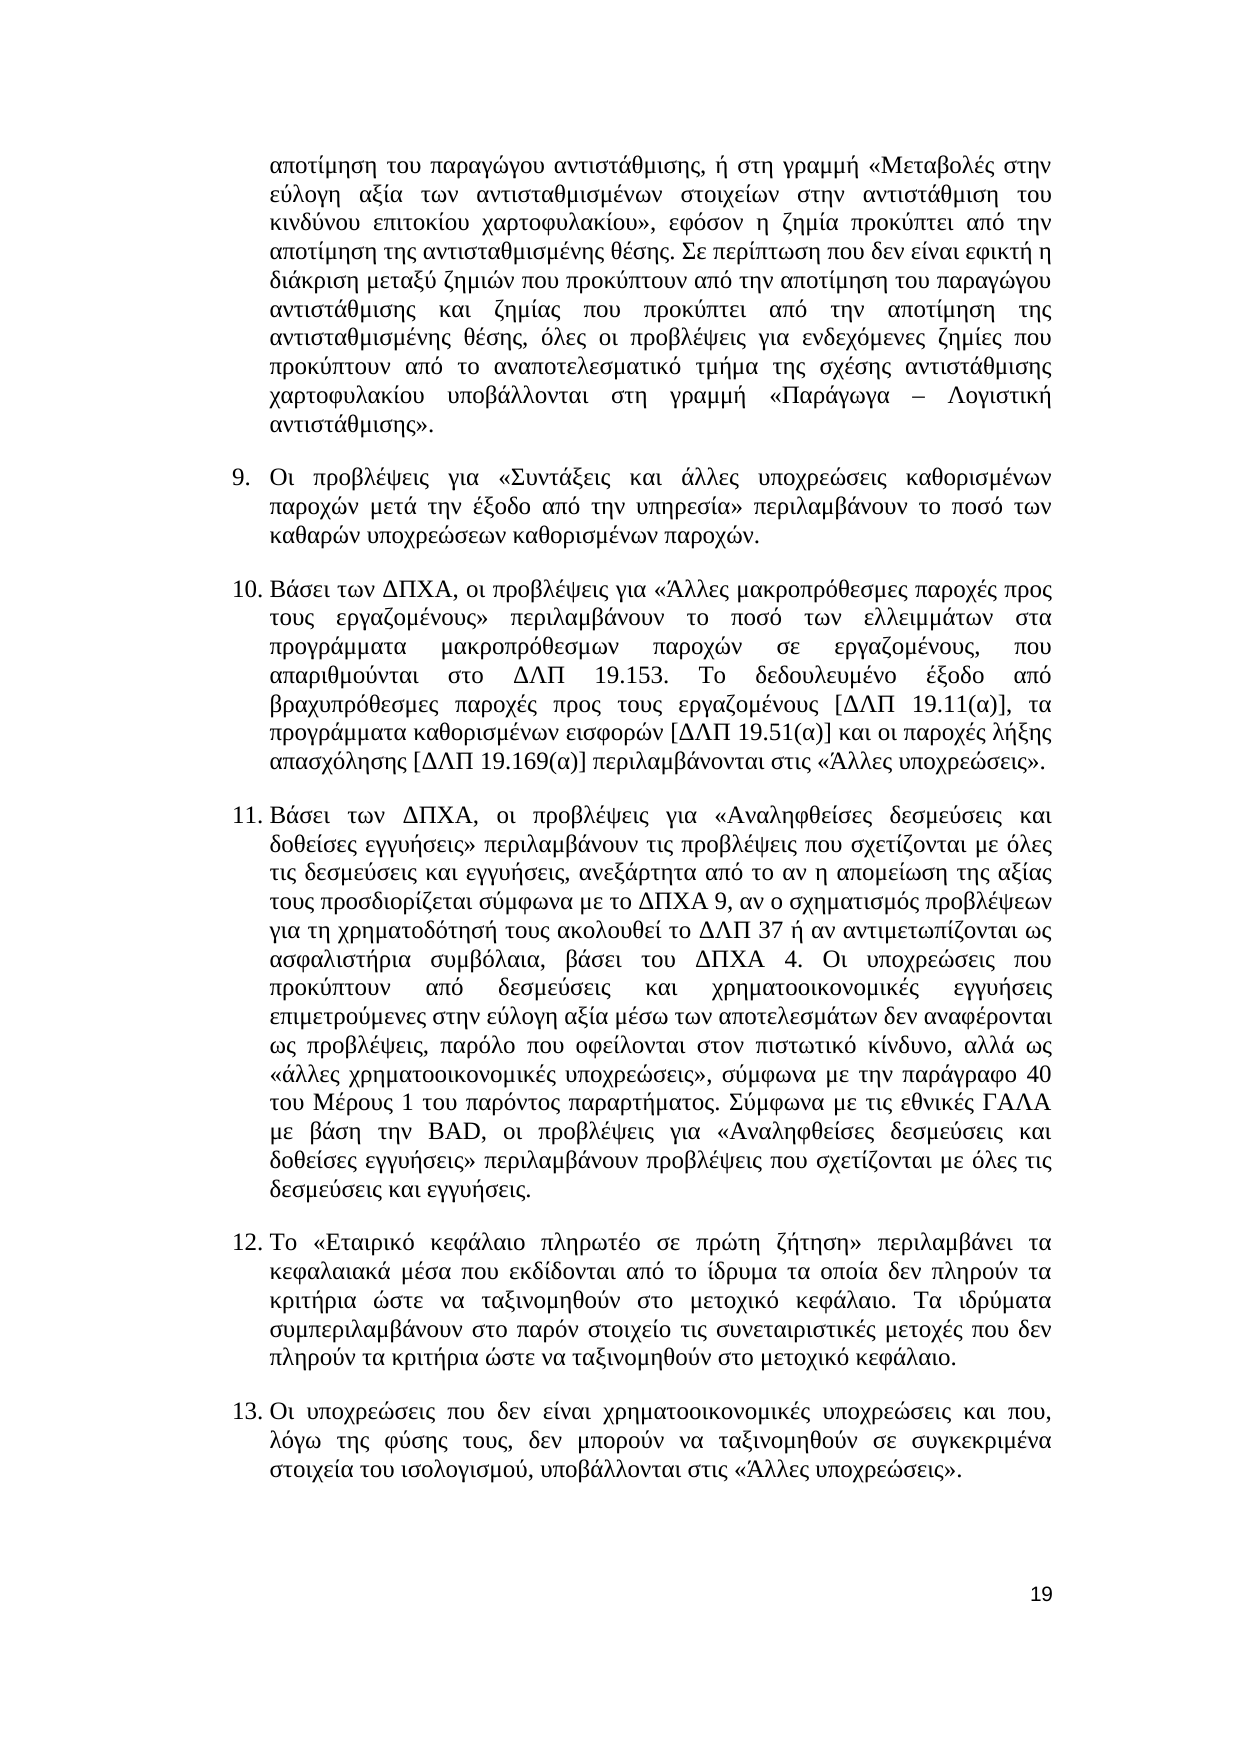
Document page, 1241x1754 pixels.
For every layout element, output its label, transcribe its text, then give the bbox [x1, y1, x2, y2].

text Βάσει των ΔΠΧΑ, οι προβλέψεις για «Άλλες μακροπρόθεσμες παροχές προς τους εργαζομένους» περιλαμβάνουν το ποσό των ελλειμμάτων στα προγράμματα μακροπρόθεσμων παροχών σε εργαζομένους, που απαριθμούνται στο ΔΛΠ 19.153. Το δεδουλευμένο έξοδο από βραχυπρόθεσμες παροχές προς τους εργαζομένους [ΔΛΠ 19.11(α)], τα προγράμματα καθορισμένων εισφορών [ΔΛΠ 19.51(α)] και οι παροχές λήξης απασχόλησης [ΔΛΠ 19.169(α)] περιλαμβάνονται στις «Άλλες υποχρεώσεις». [232, 574, 1053, 775]
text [232, 150, 1053, 437]
text Οι υποχρεώσεις που δεν είναι χρηματοοικονομικές υποχρεώσεις και που, λόγω της φύσης τους, δεν μπορούν να ταξινομηθούν σε συγκεκριμένα στοιχεία του ισολογισμού, υποβάλλονται στις «Άλλες υποχρεώσεις». [232, 1396, 1053, 1482]
text Οι προβλέψεις για «Συντάξεις και άλλες υποχρεώσεις καθορισμένων παροχών μετά την έξοδο από την υπηρεσία» περιλαμβάνουν το ποσό των καθαρών υποχρεώσεων καθορισμένων παροχών. [232, 462, 1053, 549]
text Βάσει των ΔΠΧΑ, οι προβλέψεις για «Αναληφθείσες δεσμεύσεις και δοθείσες εγγυήσεις» περιλαμβάνουν τις προβλέψεις που σχετίζονται με όλες τις δεσμεύσεις και εγγυήσεις, ανεξάρτητα από το αν η απομείωση της αξίας τους προσδιορίζεται σύμφωνα με το ΔΠΧΑ 9, αν ο σχηματισμός προβλέψεων για τη χρηματοδότησή τους ακολουθεί το ΔΛΠ 37 ή αν αντιμετωπίζονται ως ασφαλιστήρια συμβόλαια, βάσει του ΔΠΧΑ 4. Οι υποχρεώσεις που προκύπτουν από δεσμεύσεις και χρηματοοικονομικές εγγυήσεις επιμετρούμενες στην εύλογη αξία μέσω των αποτελεσμάτων δεν αναφέρονται ως προβλέψεις, παρόλο που οφείλονται στον πιστωτικό κίνδυνο, αλλά ως «άλλες χρηματοοικονομικές υποχρεώσεις», σύμφωνα με την παράγραφο 40 του Μέρους 1 του παρόντος παραρτήματος. Σύμφωνα με τις εθνικές ΓΑΛΑ με βάση την BAD, οι προβλέψεις για «Αναληφθείσες δεσμεύσεις και δοθείσες εγγυήσεις» περιλαμβάνουν προβλέψεις που σχετίζονται με όλες τις δεσμεύσεις και εγγυήσεις. [232, 800, 1053, 1202]
text Το «Εταιρικό κεφάλαιο πληρωτέο σε πρώτη ζήτηση» περιλαμβάνει τα κεφαλαιακά μέσα που εκδίδονται από το ίδρυμα τα οποία δεν πληρούν τα κριτήρια ώστε να ταξινομηθούν στο μετοχικό κεφάλαιο. Τα ιδρύματα συμπεριλαμβάνουν στο παρόν στοιχείο τις συνεταιριστικές μετοχές που δεν πληρούν τα κριτήρια ώστε να ταξινομηθούν στο μετοχικό κεφάλαιο. [232, 1227, 1053, 1371]
